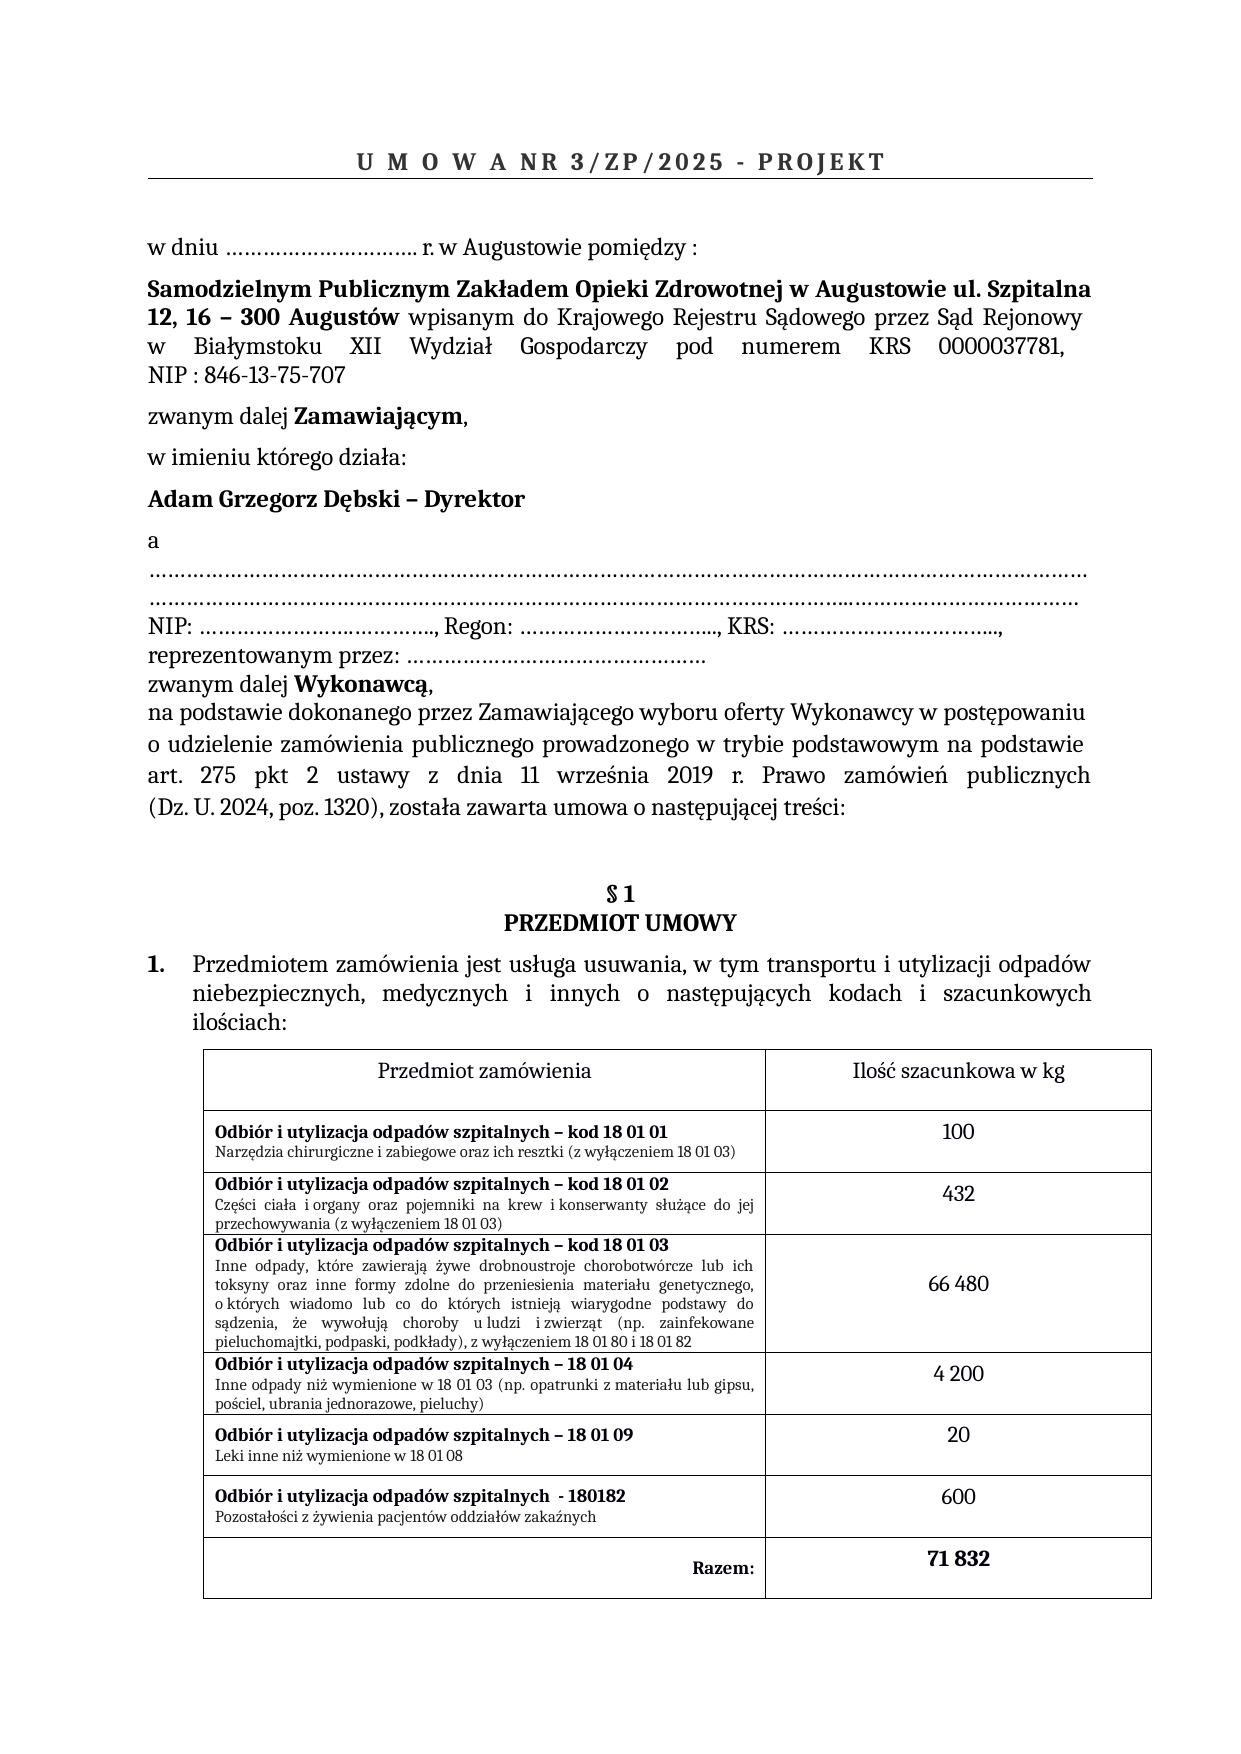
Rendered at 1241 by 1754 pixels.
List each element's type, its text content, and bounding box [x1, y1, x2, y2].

table_cell 100 [766, 1111, 1151, 1172]
text reprezentowanym przez: ………………………………………… [148, 641, 1093, 669]
table_cell Odbiór i utylizacja odpadów szpitalnych - 180182 Pozostałości z żywienia pacjentów oddziałów zakaźnych [204, 1476, 765, 1537]
table_header Przedmiot zamówienia [204, 1050, 765, 1110]
text w dniu …………………………. r. w Augustowie pomiędzy : [148, 233, 1093, 262]
text na podstawie dokonanego przez Zamawiającego wyboru oferty Wykonawcy w postępowaniu o udzielenie zamówienia publicznego prowadzonego w trybie podstawowym na podstawie art. 275 pkt 2 ustawy z dnia 11 września 2019 r. Prawo zamówień publicznych (Dz. U. 2024, poz. 1320), została zawarta umowa o następującej treści: [148, 698, 1093, 822]
table_cell 432 [766, 1173, 1151, 1233]
table_cell Odbiór i utylizacja odpadów szpitalnych – 18 01 09 Leki inne niż wymienione w 18 01 08 [204, 1415, 765, 1475]
text w imieniu którego działa: [148, 443, 1093, 472]
table_cell 4 200 [766, 1353, 1151, 1413]
table_cell 66 480 [766, 1235, 1151, 1352]
text zwanym dalej Wykonawcą, [148, 669, 1093, 698]
table_cell 20 [766, 1415, 1151, 1475]
table_cell Odbiór i utylizacja odpadów szpitalnych – 18 01 04 Inne odpady niż wymienione w 18 01 03 (np. opatrunki z materiału lub gipsu, pościel, ubrania jednorazowe, pieluchy) [204, 1353, 765, 1413]
table_cell Odbiór i utylizacja odpadów szpitalnych – kod 18 01 01 Narzędzia chirurgiczne i zabiegowe oraz ich resztki (z wyłączeniem 18 01 03) [204, 1111, 765, 1172]
table_cell Odbiór i utylizacja odpadów szpitalnych – kod 18 01 03 Inne odpady, które zawierają żywe drobnoustroje chorobotwórcze lub ich toksyny oraz inne formy zdolne do przeniesienia materiału genetycznego, o których wiadomo lub co do których istnieją wiarygodne podstawy do sądzenia, że wywołują choroby u ludzi i zwierząt (np. zainfekowane pieluchomajtki, podpaski, podkłady), z wyłączeniem 18 01 80 i 18 01 82 [204, 1235, 765, 1352]
text a [148, 526, 1093, 554]
list Przedmiotem zamówienia jest usługa usuwania, w tym transportu i utylizacji odpadów niebezpiecznych, medycznych i innych o następujących kodach i szacunkowych ilościach: [148, 950, 1093, 1036]
text Adam Grzegorz Dębski – Dyrektor [148, 484, 1093, 513]
text zwanym dalej Zamawiającym, [148, 402, 1093, 431]
table_cell 600 [766, 1476, 1151, 1537]
text Przedmiot umowy [148, 909, 1093, 938]
table_cell 71 832 [766, 1538, 1151, 1598]
text …………………………………………………………………………………………………………………………………… [148, 554, 1093, 583]
table_cell Odbiór i utylizacja odpadów szpitalnych – kod 18 01 02 Części ciała i organy oraz pojemniki na krew i konserwanty służące do jej przechowywania (z wyłączeniem 18 01 03) [204, 1173, 765, 1233]
text § 1 [148, 880, 1093, 909]
table_cell Razem: [204, 1538, 765, 1598]
text Samodzielnym Publicznym Zakładem Opieki Zdrowotnej w Augustowie ul. Szpitalna 12, 16 – 300 Augustów wpisanym do Krajowego Rejestru Sądowego przez Sąd Rejonowy w Białymstoku XII Wydział Gospodarczy pod numerem KRS 0000037781, NIP : 846-13-75-707 [148, 274, 1093, 389]
text …………………………………………………………………………………………………..……………………………… [148, 583, 1093, 612]
text U M O W A NR 3/ZP/2025 - PROJEKT [148, 148, 1093, 178]
table_header Ilość szacunkowa w kg [766, 1050, 1151, 1110]
text NIP: …………………….…………., Regon: ………………………….., KRS: …………………………….., [148, 612, 1093, 641]
